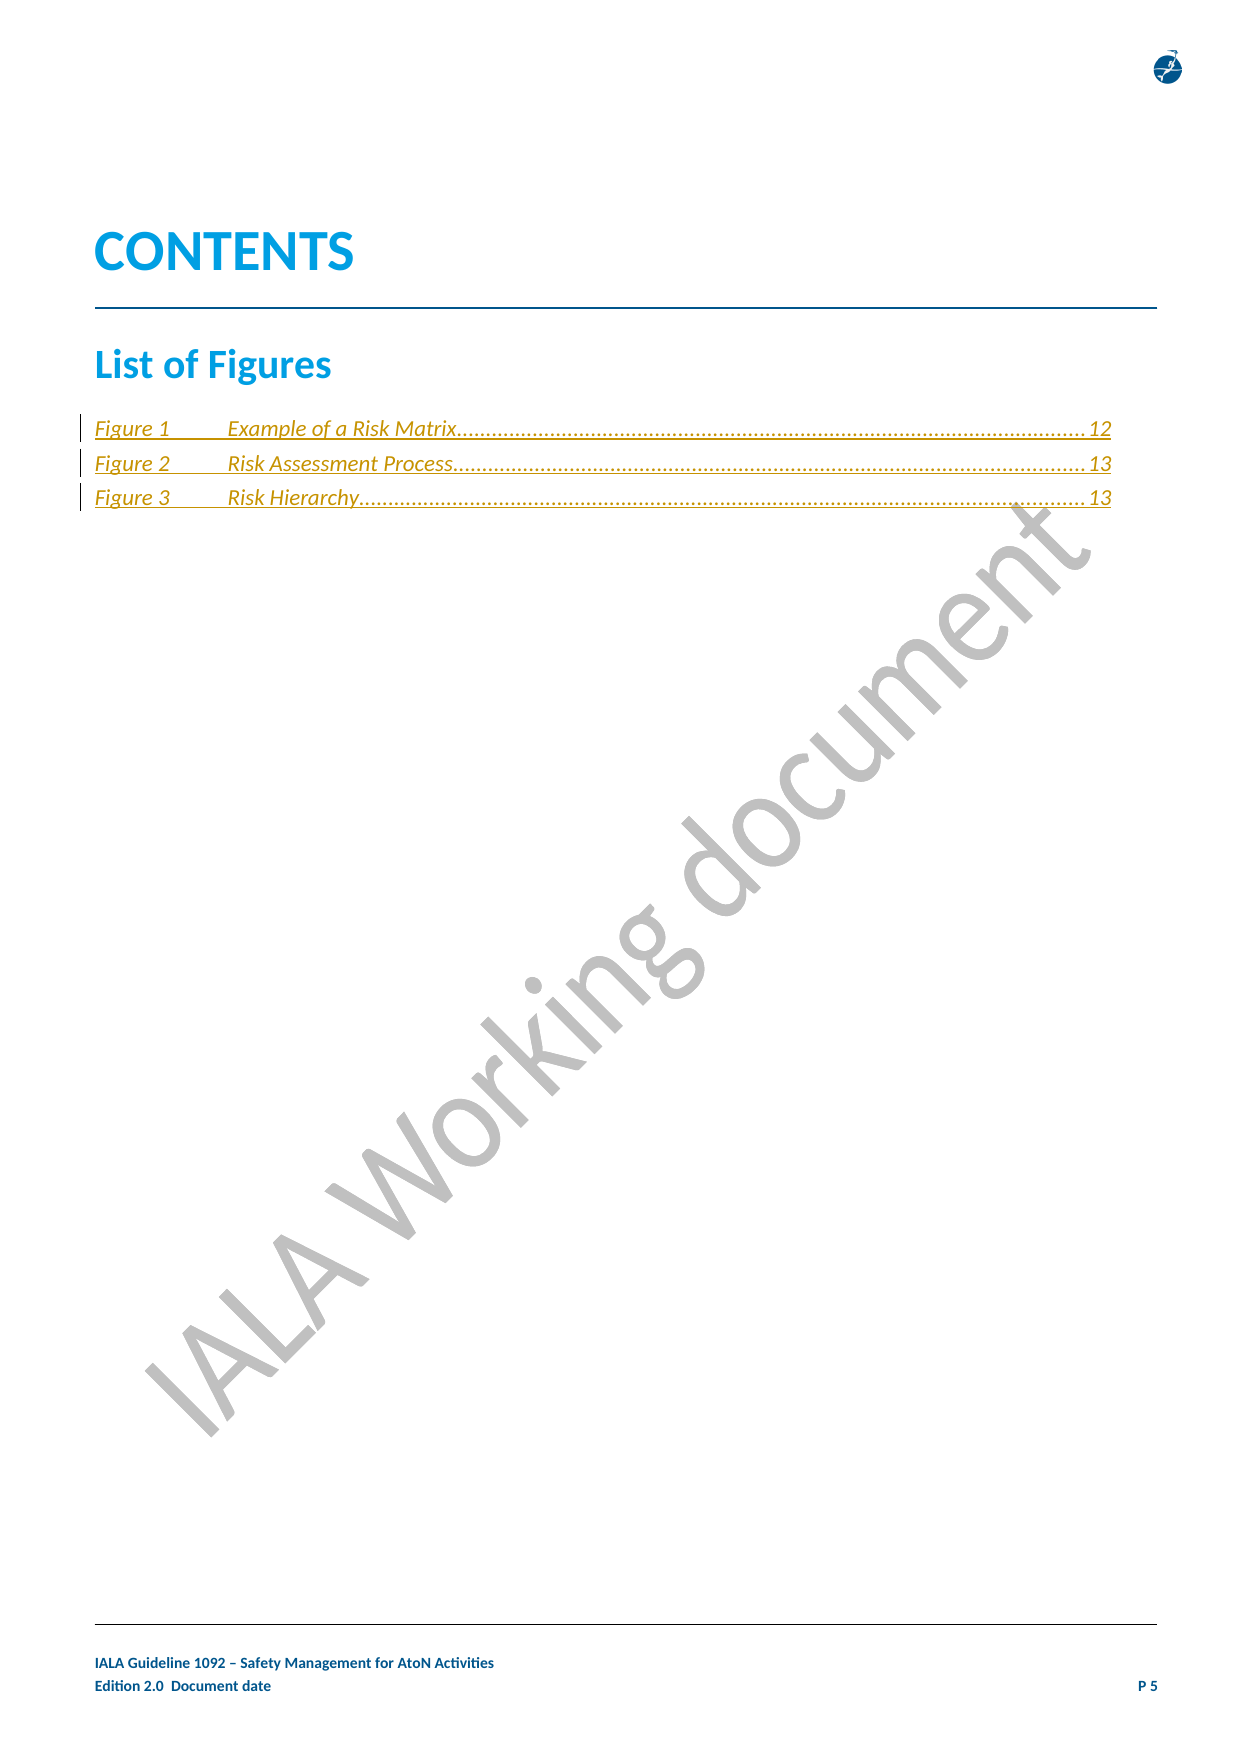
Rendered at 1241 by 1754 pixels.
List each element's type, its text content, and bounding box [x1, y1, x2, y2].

list List of Figures [94, 338, 1157, 389]
picture [1122, 0, 1241, 119]
